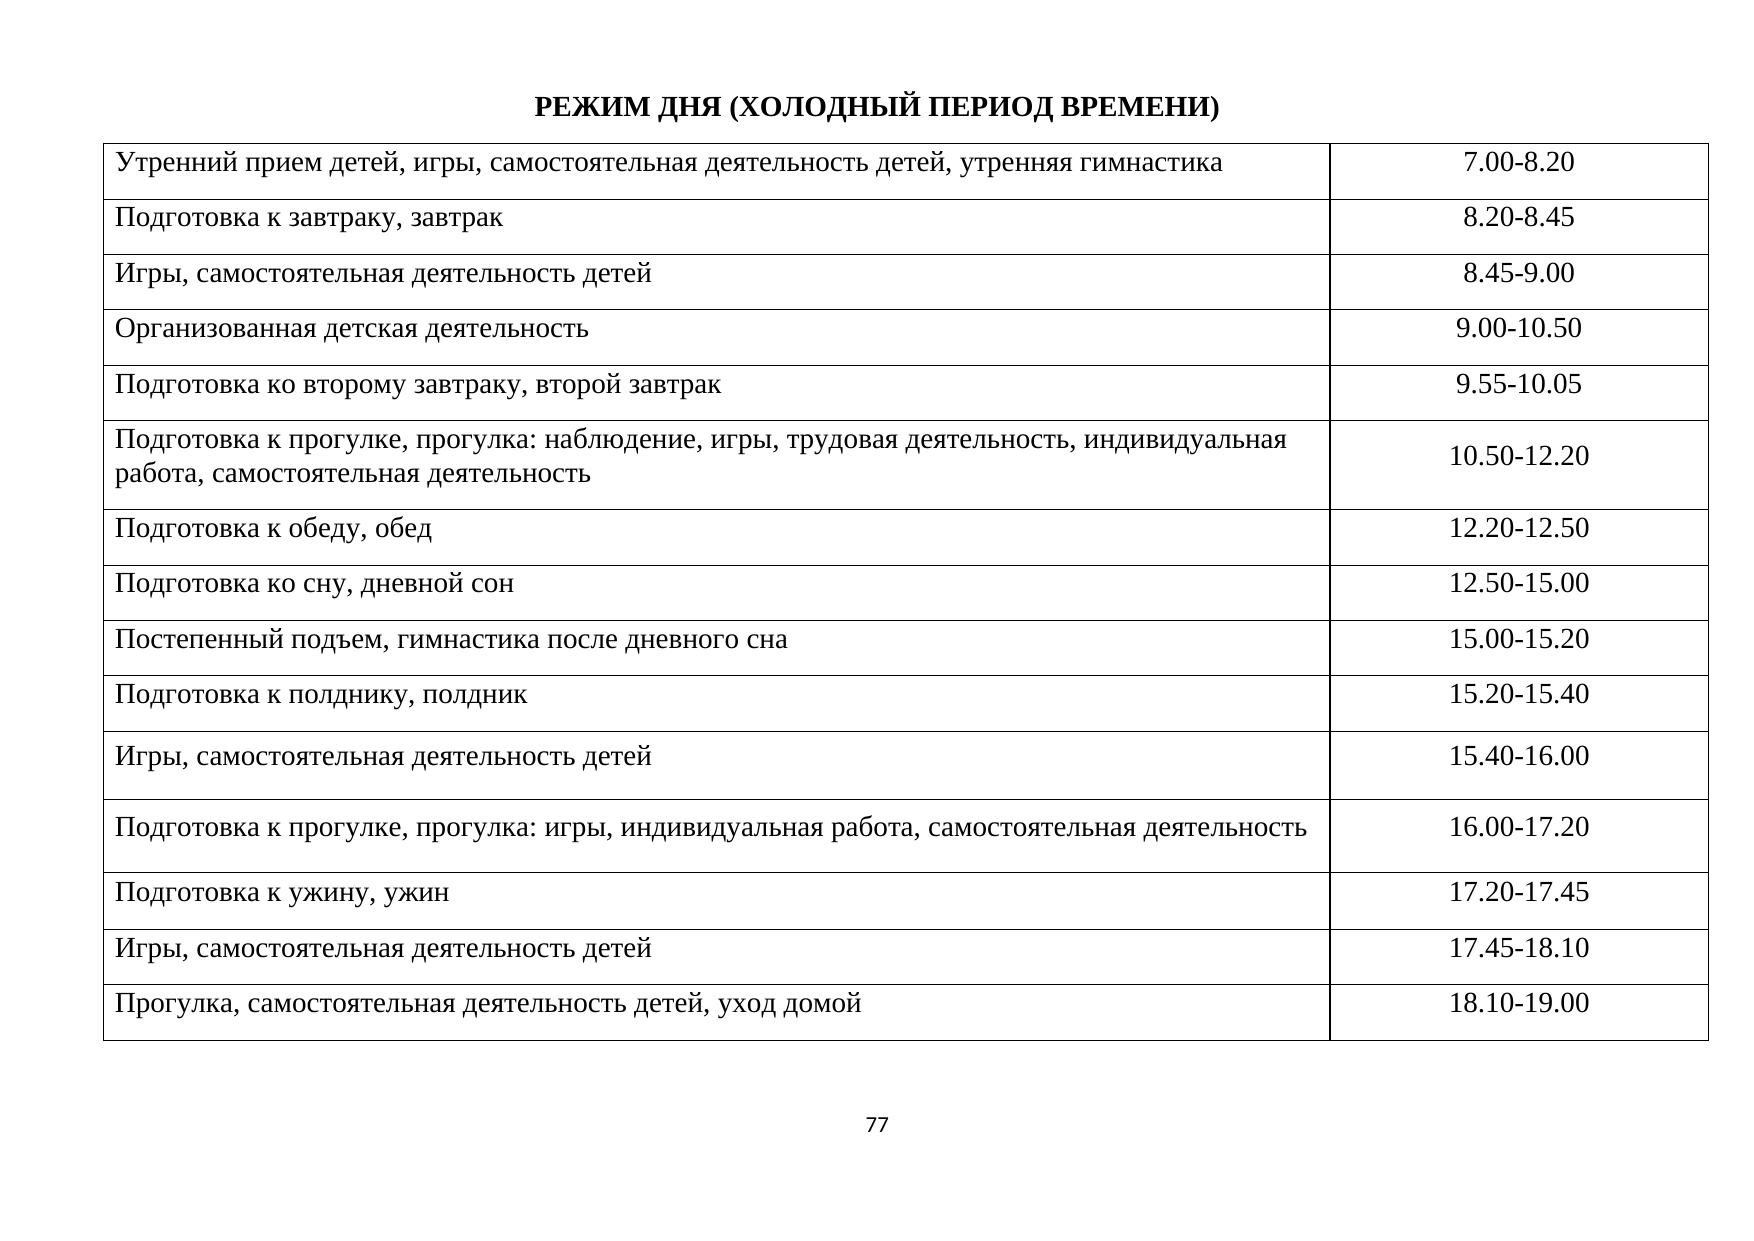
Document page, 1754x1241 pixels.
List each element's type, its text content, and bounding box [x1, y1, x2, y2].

table_cell 15.20-15.40 [1331, 676, 1708, 731]
table_cell 17.45-18.10 [1331, 930, 1708, 984]
table_cell 9.55-10.05 [1331, 366, 1708, 420]
table_cell Игры, самостоятельная деятельность детей [104, 255, 1329, 309]
table_cell Подготовка к ужину, ужин [104, 873, 1329, 929]
table_cell Прогулка, самостоятельная деятельность детей, уход домой [104, 985, 1329, 1039]
table_cell Подготовка ко второму завтраку, второй завтрак [104, 366, 1329, 420]
table_cell Постепенный подъем, гимнастика после дневного сна [104, 621, 1329, 675]
table_cell Подготовка ко сну, дневной сон [104, 566, 1329, 620]
table_cell 18.10-19.00 [1331, 985, 1708, 1039]
table_cell 16.00-17.20 [1331, 800, 1708, 872]
table_cell 15.00-15.20 [1331, 621, 1708, 675]
table_cell Подготовка к прогулке, прогулка: игры, индивидуальная работа, самостоятельная деятельность [104, 800, 1329, 872]
table_cell Подготовка к обеду, обед [104, 510, 1329, 564]
table_cell 10.50-12.20 [1331, 421, 1708, 509]
table_cell 17.20-17.45 [1331, 873, 1708, 929]
table_header 7.00-8.20 [1331, 144, 1708, 198]
table_cell Игры, самостоятельная деятельность детей [104, 732, 1329, 799]
table_cell Подготовка к прогулке, прогулка: наблюдение, игры, трудовая деятельность, индивидуальная работа, самостоятельная деятельность [104, 421, 1329, 509]
table_cell 15.40-16.00 [1331, 732, 1708, 799]
text РЕЖИМ ДНЯ (ХОЛОДНЫЙ ПЕРИОД ВРЕМЕНИ) [118, 89, 1636, 122]
table_cell 12.20-12.50 [1331, 510, 1708, 564]
table_cell Подготовка к завтраку, завтрак [104, 200, 1329, 254]
table_header Утренний прием детей, игры, самостоятельная деятельность детей, утренняя гимнастика [104, 144, 1329, 198]
table_cell Подготовка к полднику, полдник [104, 676, 1329, 731]
table_cell 8.20-8.45 [1331, 200, 1708, 254]
table_cell Организованная детская деятельность [104, 310, 1329, 365]
table_cell 12.50-15.00 [1331, 566, 1708, 620]
table_cell 9.00-10.50 [1331, 310, 1708, 365]
table_cell 8.45-9.00 [1331, 255, 1708, 309]
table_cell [104, 930, 1329, 984]
